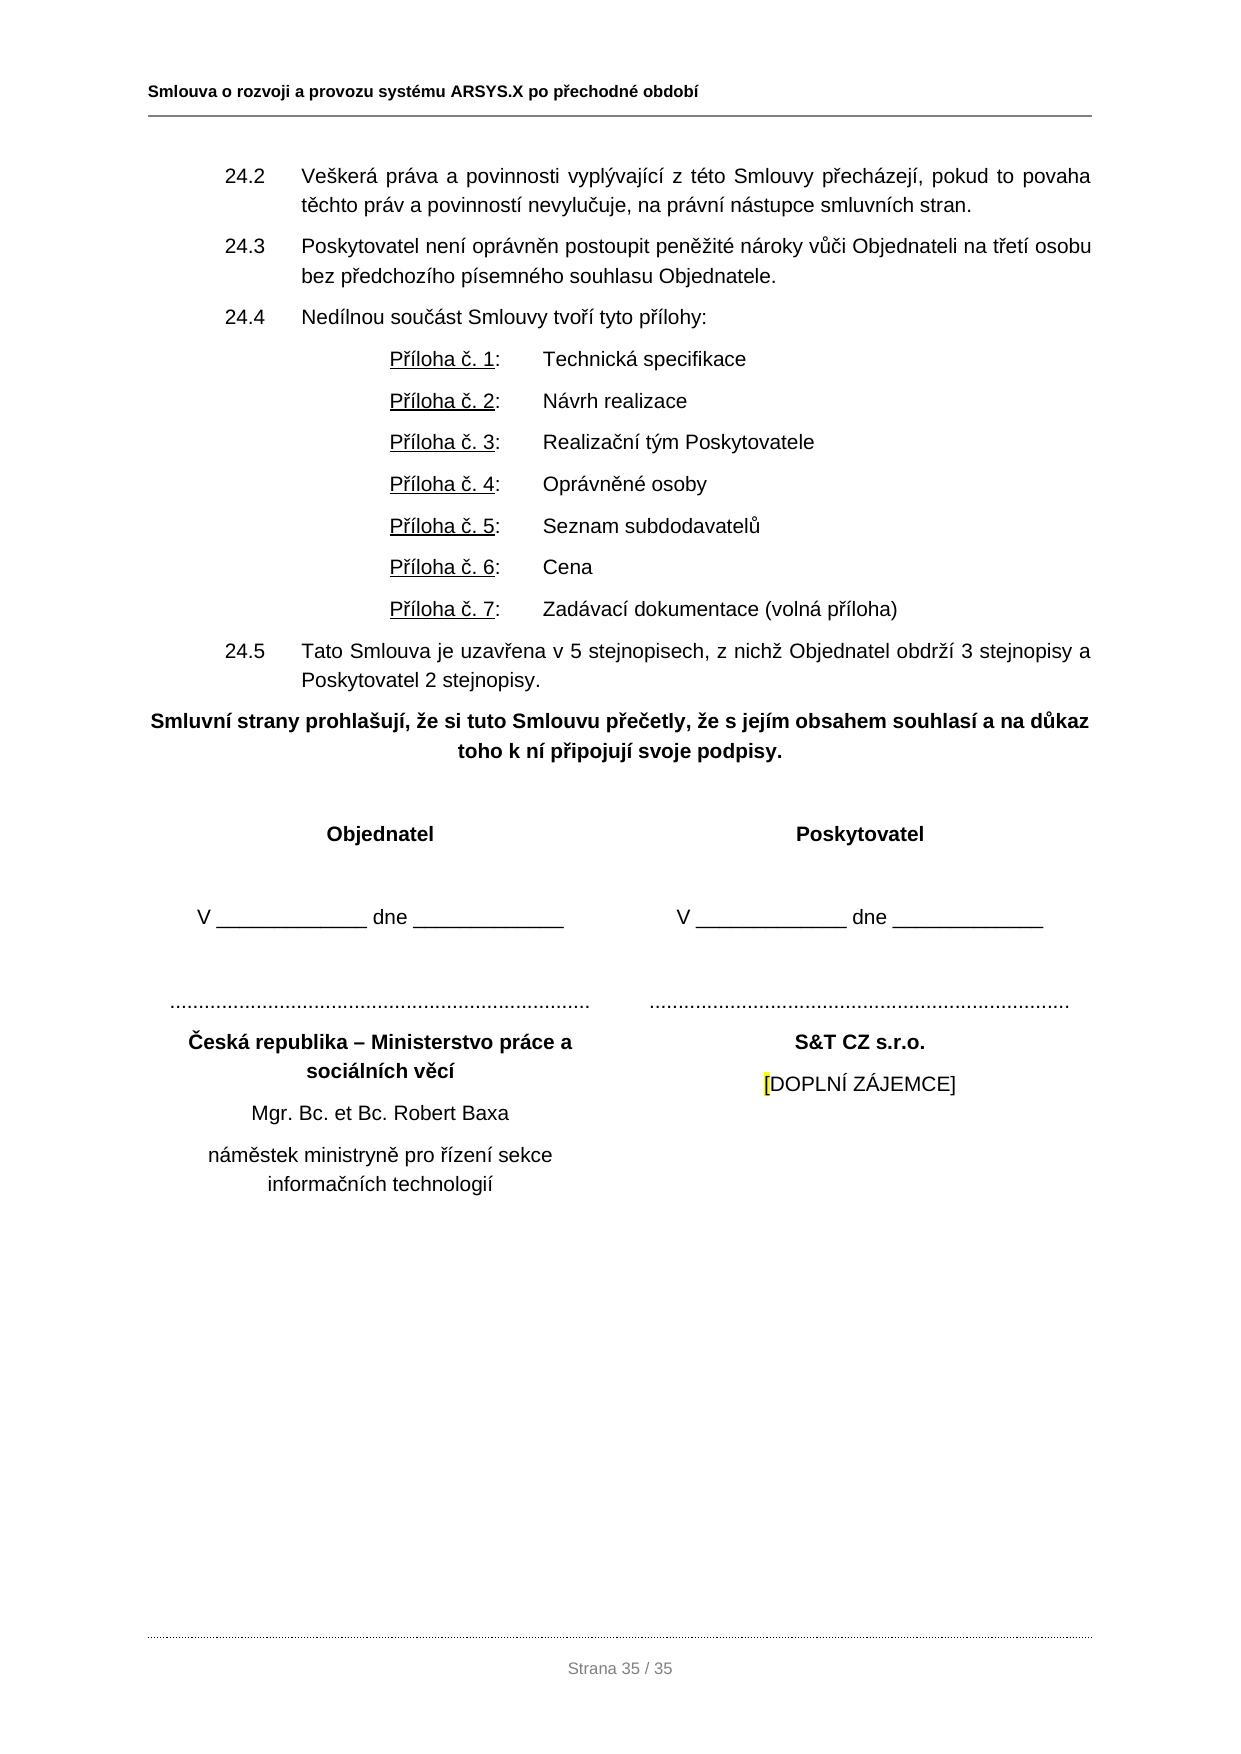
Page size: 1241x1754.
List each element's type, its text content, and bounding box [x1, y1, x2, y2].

table_header Objednatel V _____________ dne _____________ [140, 818, 620, 985]
table_cell Příloha č. 6: [148, 551, 531, 593]
table_cell Seznam subdodavatelů [531, 510, 1092, 551]
table_cell Cena [531, 551, 1092, 593]
text Veškerá práva a povinnosti vyplývající z této Smlouvy přecházejí, pokud to povaha těchto práv a povinností nevylučuje, na právní nástupce smluvních stran. [224, 160, 1092, 218]
table_cell Příloha č. 2: [148, 385, 531, 426]
table_cell Realizační tým Poskytovatele [531, 426, 1092, 468]
table_header Technická specifikace [531, 343, 1092, 385]
table_cell Příloha č. 7: [148, 593, 531, 635]
text Tato Smlouva je uzavřena v 5 stejnopisech, z nichž Objednatel obdrží 3 stejnopisy a Poskytovatel 2 stejnopisy. [224, 635, 1092, 693]
table_header Poskytovatel V _____________ dne _____________ [620, 818, 1100, 985]
table_cell Zadávací dokumentace (volná příloha) [531, 593, 1092, 635]
table_cell Příloha č. 3: [148, 426, 531, 468]
table_cell Příloha č. 5: [148, 510, 531, 551]
text Smluvní strany prohlašují, že si tuto Smlouvu přečetly, že s jejím obsahem souhlasí a na důkaz toho k ní připojují svoje podpisy. [148, 706, 1092, 764]
table_cell Příloha č. 4: [148, 468, 531, 510]
table_cell ......................................................................... Česká republika – Ministerstvo práce a sociálních věcí Mgr. Bc. et Bc. Robert Baxa náměstek ministryně pro řízení sekce informačních technologií [140, 985, 620, 1251]
table_cell Návrh realizace [531, 385, 1092, 426]
text Poskytovatel není oprávněn postoupit peněžité nároky vůči Objednateli na třetí osobu bez předchozího písemného souhlasu Objednatele. [224, 231, 1092, 289]
table_cell ......................................................................... S&T CZ s.r.o. [620, 985, 1100, 1251]
table_header Příloha č. 1: [148, 343, 531, 385]
table_cell Oprávněné osoby [531, 468, 1092, 510]
text Nedílnou součást Smlouvy tvoří tyto přílohy: [224, 301, 1092, 331]
